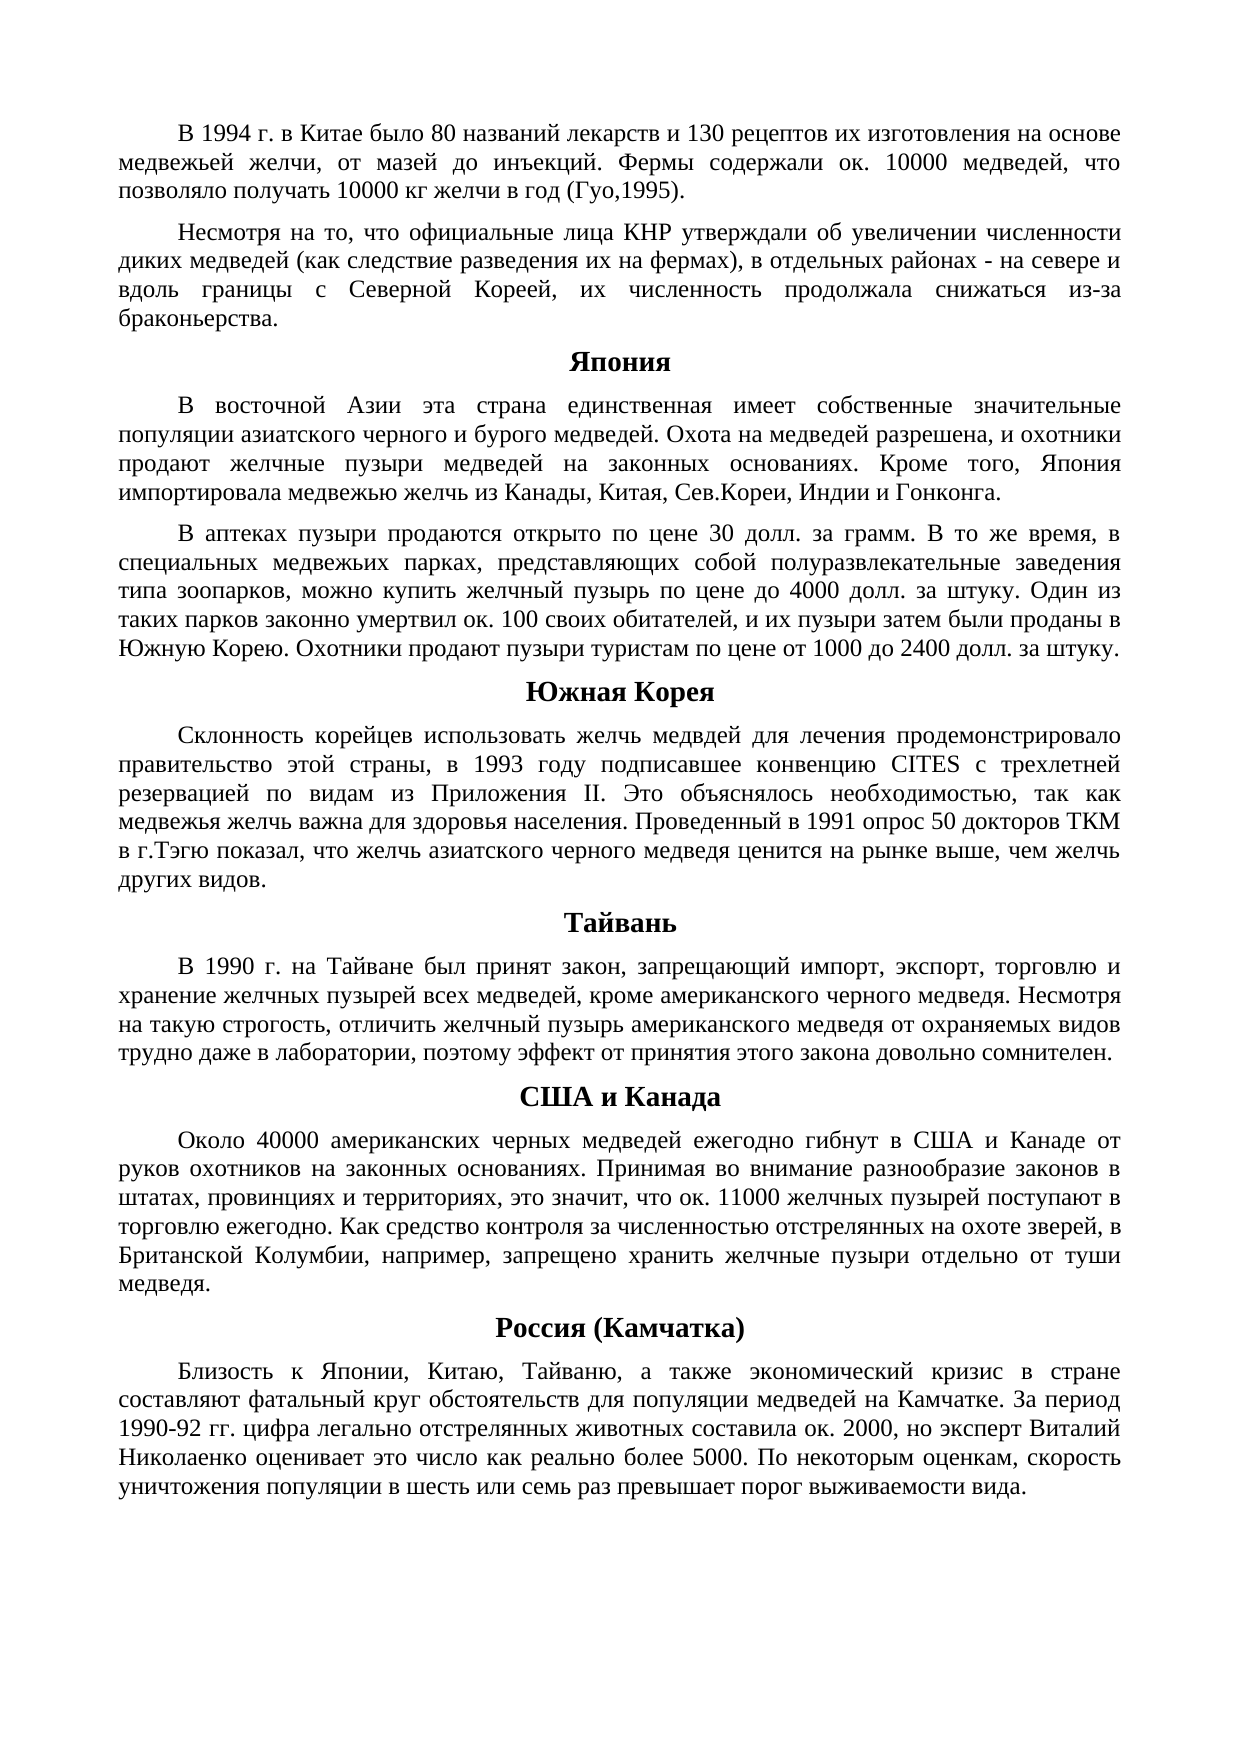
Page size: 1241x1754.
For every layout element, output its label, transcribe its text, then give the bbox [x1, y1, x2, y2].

text Склонность корейцев использовать желчь медвдей для лечения продемонстрировало правительство этой страны, в 1993 году подписавшее конвенцию CITES с трехлетней резервацией по видам из Приложения II. Это объяснялось необходимостью, так как медвежья желчь важна для здоровья населения. Проведенный в 1991 опрос 50 докторов ТКМ в г.Тэгю показал, что желчь азиатского черного медведя ценится на рынке выше, чем желчь других видов. [118, 720, 1122, 893]
text Около 40000 американских черных медведей ежегодно гибнут в США и Канаде от руков охотников на законных основаниях. Принимая во внимание разнообразие законов в штатах, провинциях и территориях, это значит, что ок. 11000 желчных пузырей поступают в торговлю ежегодно. Как средство контроля за численностью отстрелянных на охоте зверей, в Британской Колумбии, например, запрещено хранить желчные пузыри отдельно от туши медведя. [118, 1125, 1122, 1297]
text В восточной Азии эта страна единственная имеет собственные значительные популяции азиатского черного и бурого медведей. Охота на медведей разрешена, и охотники продают желчные пузыри медведей на законных основаниях. Кроме того, Япония импортировала медвежью желчь из Канады, Китая, Сев.Кореи, Индии и Гонконга. [118, 390, 1122, 505]
text США и Канада [118, 1079, 1122, 1112]
text Россия (Камчатка) [118, 1310, 1122, 1343]
text Япония [118, 344, 1122, 378]
text В 1990 г. на Тайване был принят закон, запрещающий импорт, экспорт, торговлю и хранение желчных пузырей всех медведей, кроме американского черного медведя. Несмотря на такую строгость, отличить желчный пузырь американского медведя от охраняемых видов трудно даже в лаборатории, поэтому эффект от принятия этого закона довольно сомнителен. [118, 951, 1122, 1066]
text Близость к Японии, Китаю, Тайваню, а также экономический кризис в стране составляют фатальный круг обстоятельств для популяции медведей на Камчатке. За период 1990-92 гг. цифра легально отстрелянных животных составила ок. 2000, но эксперт Виталий Николаенко оценивает это число как реально более 5000. По некоторым оценкам, скорость уничтожения популяции в шесть или семь раз превышает порог выживаемости вида. [118, 1356, 1122, 1499]
text В 1994 г. в Китае было 80 названий лекарств и 130 рецептов их изготовления на основе медвежьей желчи, от мазей до инъекций. Фермы содержали ок. 10000 медведей, что позволяло получать 10000 кг желчи в год (Гуо,1995). [118, 118, 1122, 204]
text Тайвань [118, 905, 1122, 939]
text В аптеках пузыри продаются открыто по цене 30 долл. за грамм. В то же время, в специальных медвежьих парках, представляющих собой полуразвлекательные заведения типа зоопарков, можно купить желчный пузырь по цене до 4000 долл. за штуку. Один из таких парков законно умертвил ок. 100 своих обитателей, и их пузыри затем были проданы в Южную Корею. Охотники продают пузыри туристам по цене от 1000 до 2400 долл. за штуку. [118, 518, 1122, 662]
text Несмотря на то, что официальные лица КНР утверждали об увеличении численности диких медведей (как следствие разведения их на фермах), в отдельных районах - на севере и вдоль границы с Северной Кореей, их численность продолжала снижаться из-за браконьерства. [118, 217, 1122, 332]
text Южная Корея [118, 674, 1122, 708]
